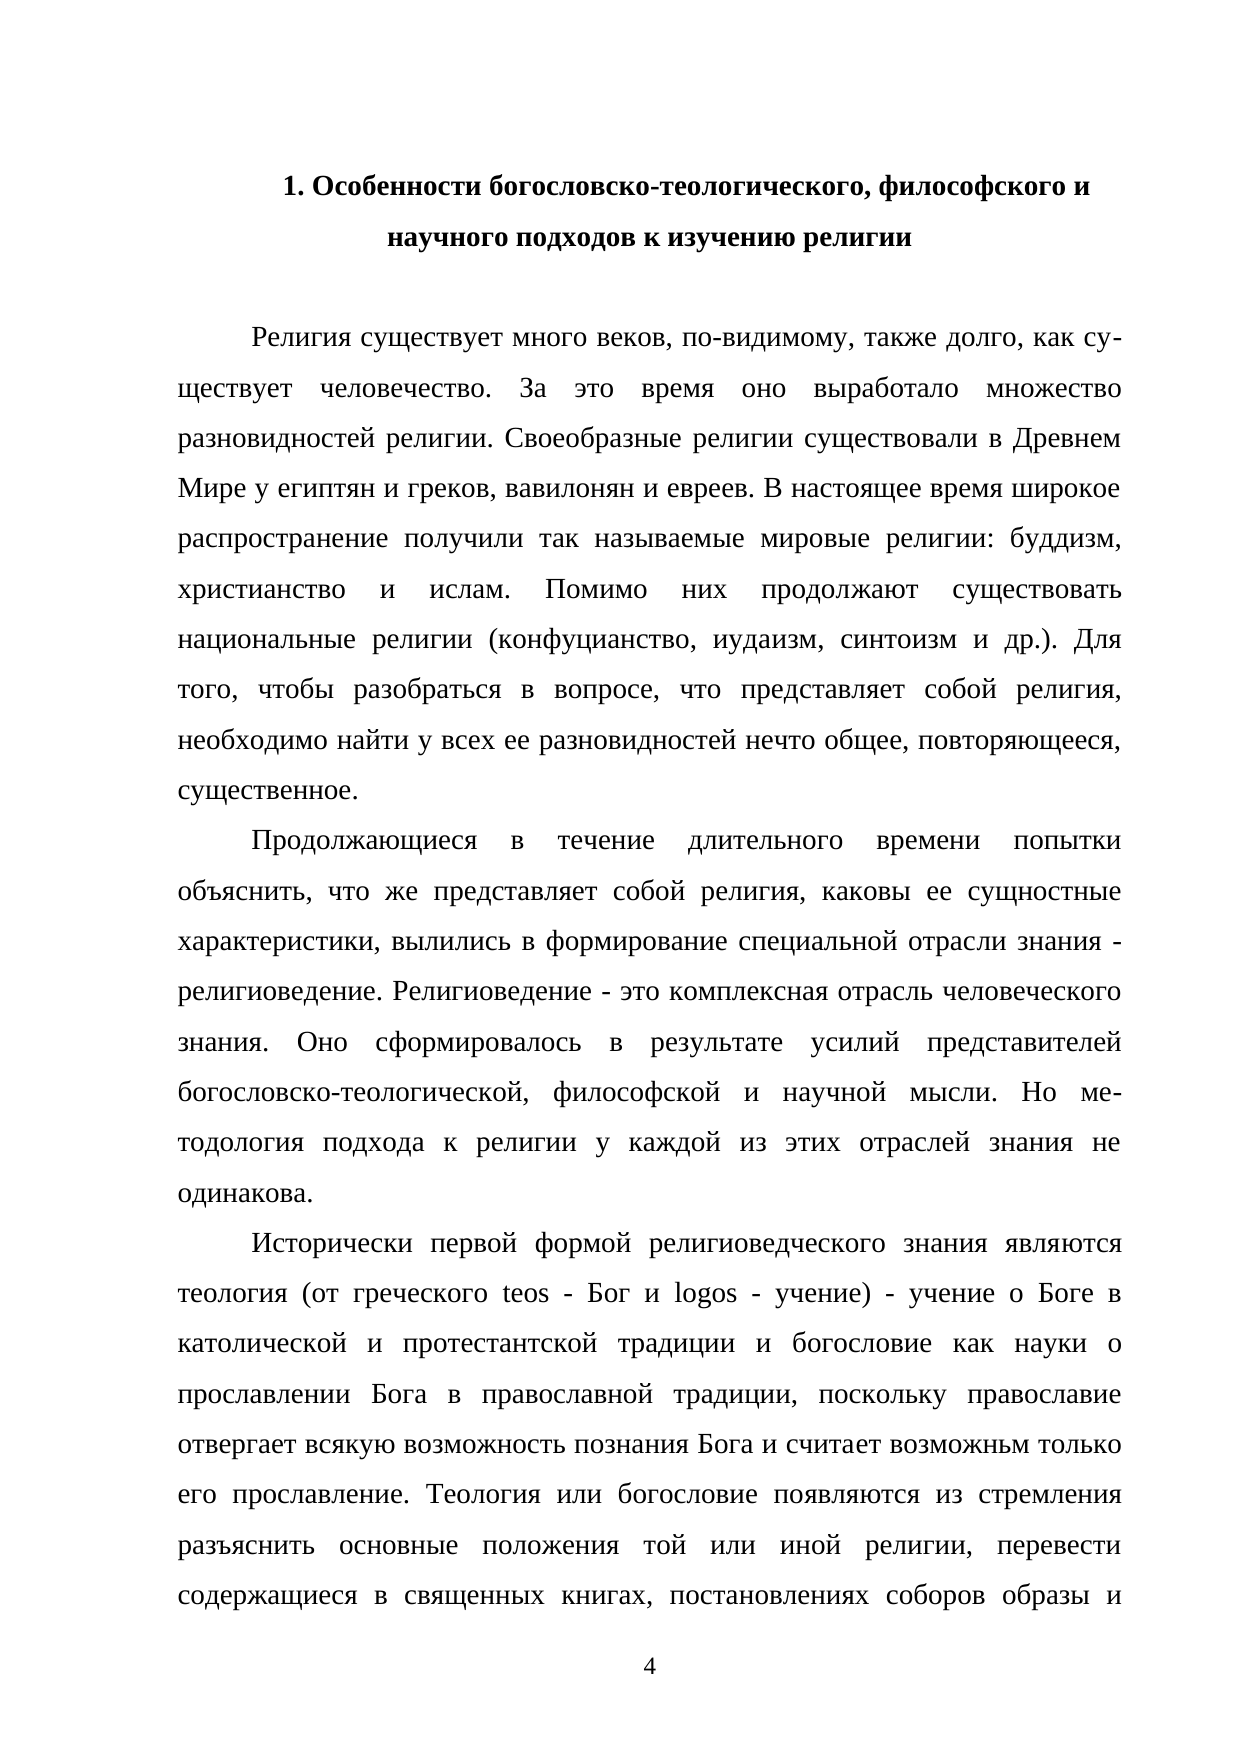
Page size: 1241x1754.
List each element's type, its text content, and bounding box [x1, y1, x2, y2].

text Продолжающиеся в течение длительного времени попытки объяснить, что же представляет собой религия, каковы ее сущностные характеристики, вылились в формирование специальной отрасли знания - религиоведение. Религиоведение - это комплексная отрасль человеческого знания. Оно сформировалось в результате усилий представителей богословско-теологической, философской и научной мысли. Но методология подхода к религии у каждой из этих отраслей знания не одинакова. [177, 822, 1122, 1208]
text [177, 1225, 1122, 1611]
text 1. Особенности богословско-теологического, философского и научного подходов к изучению религии [177, 168, 1122, 252]
text Религия существует много веков, по-видимому, также долго, как существует человечество. За это время оно выработало множество разновидностей религии. Своеобразные религии существовали в Древнем Мире у египтян и греков, вавилонян и евреев. В настоящее время широкое распространение получили так называемые мировые религии: буддизм, христианство и ислам. Помимо них продолжают существовать национальные религии (конфуцианство, иудаизм, синтоизм и др.). Для того, чтобы разобраться в вопросе, что представляет собой религия, необходимо найти у всех ее разновидностей нечто общее, повторяющееся, существенное. [177, 319, 1122, 806]
